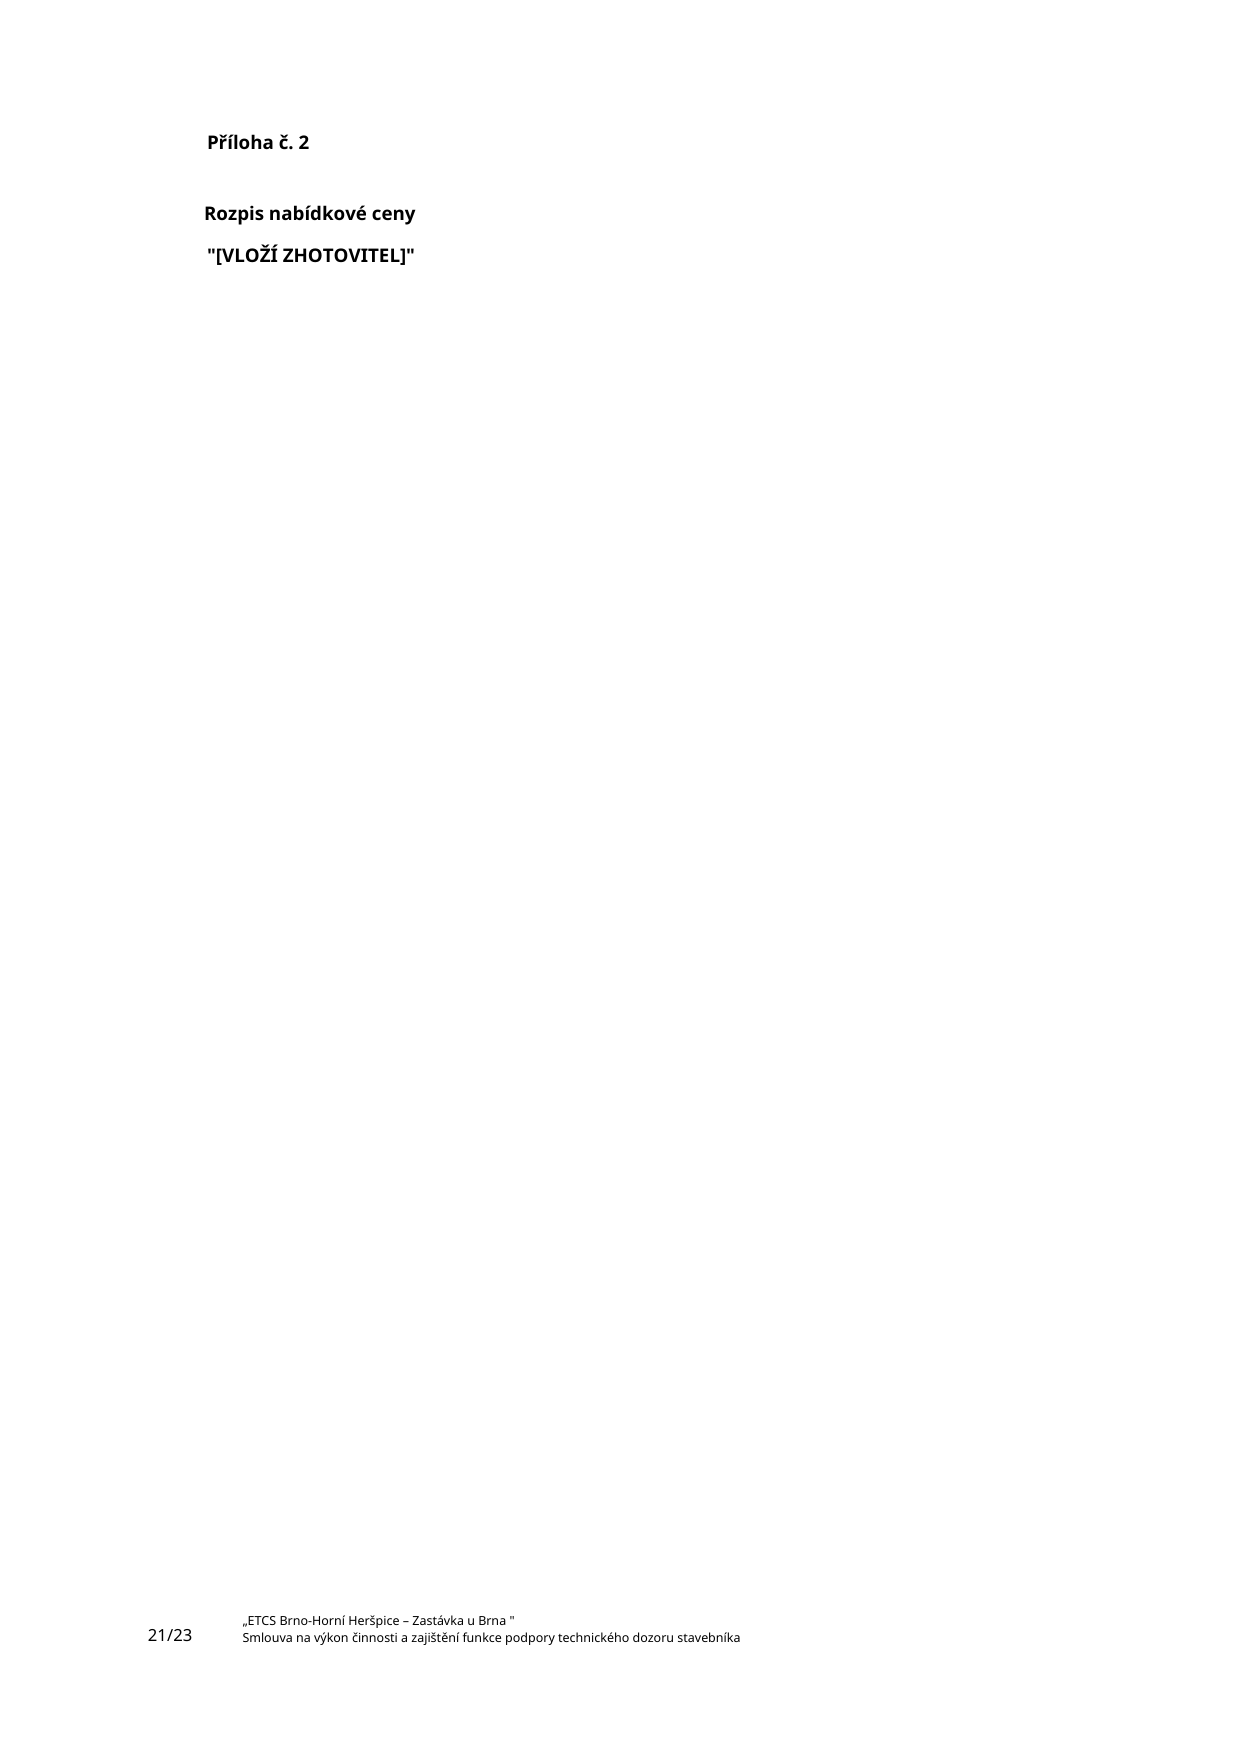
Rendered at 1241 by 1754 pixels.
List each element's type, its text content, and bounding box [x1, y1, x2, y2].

text "[VLOŽÍ ZHOTOVITEL]" [207, 239, 1092, 268]
text Rozpis nabídkové ceny [204, 197, 1092, 226]
text Příloha č. 2 [148, 126, 1092, 156]
